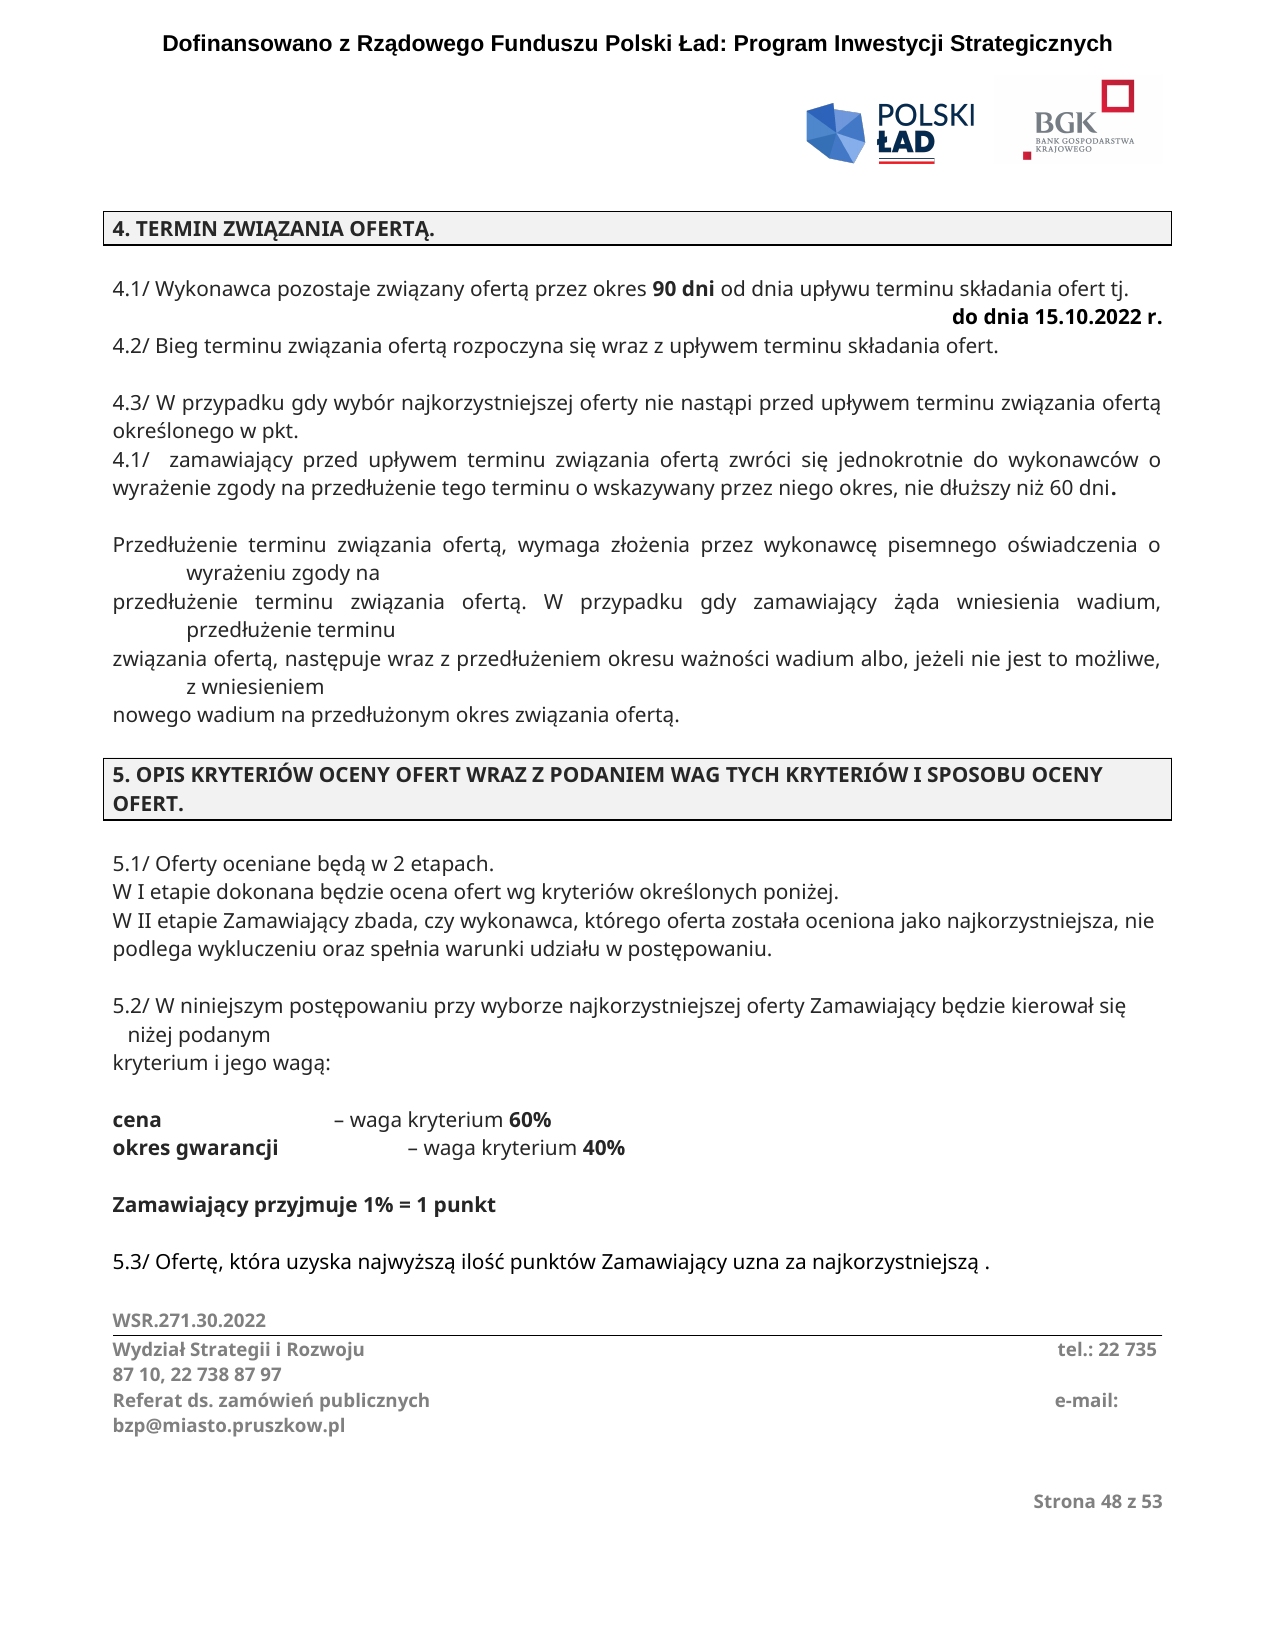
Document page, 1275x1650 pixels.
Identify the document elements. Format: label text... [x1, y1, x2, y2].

text okres gwarancji – waga kryterium 40% [112, 1133, 1162, 1162]
text związania ofertą, następuje wraz z przedłużeniem okresu ważności wadium albo, jeżeli nie jest to możliwe, z wniesieniem [112, 644, 1162, 701]
text 4.1/ Wykonawca pozostaje związany ofertą przez okres 90 dni od dnia upływu terminu składania ofert tj. [112, 274, 1162, 302]
text 5. OPIS KRYTERIÓW OCENY OFERT WRAZ Z PODANIEM WAG TYCH KRYTERIÓW I SPOSOBU OCENY OFERT. [104, 759, 1171, 819]
text 4.3/ W przypadku gdy wybór najkorzystniejszej oferty nie nastąpi przed upływem terminu związania ofertą określonego w pkt. [112, 388, 1162, 445]
text cena – waga kryterium 60% [112, 1105, 1162, 1133]
picture [806, 103, 974, 164]
text 5.3/ Ofertę, która uzyska najwyższą ilość punktów Zamawiający uzna za najkorzystniejszą . [112, 1247, 1162, 1276]
text 4. TERMIN ZWIĄZANIA OFERTĄ. [104, 212, 1171, 244]
text 4.1/ zamawiający przed upływem terminu związania ofertą zwróci się jednokrotnie do wykonawców o wyrażenie zgody na przedłużenie tego terminu o wskazywany przez niego okres, nie dłuższy niż 60 dni. [112, 445, 1162, 502]
text W I etapie dokonana będzie ocena ofert wg kryteriów określonych poniżej. [112, 877, 1162, 906]
text nowego wadium na przedłużonym okres związania ofertą. [112, 701, 1162, 729]
text 4.2/ Bieg terminu związania ofertą rozpoczyna się wraz z upływem terminu składania ofert. [112, 331, 1162, 359]
text 5.2/ W niniejszym postępowaniu przy wyborze najkorzystniejszej oferty Zamawiający będzie kierował się niżej podanym [112, 991, 1162, 1048]
text 5.1/ Oferty oceniane będą w 2 etapach. [112, 849, 1162, 877]
text kryterium i jego wagą: [112, 1048, 1162, 1077]
text Przedłużenie terminu związania ofertą, wymaga złożenia przez wykonawcę pisemnego oświadczenia o wyrażeniu zgody na [112, 530, 1162, 587]
text do dnia 15.10.2022 r. [112, 302, 1162, 331]
text przedłużenie terminu związania ofertą. W przypadku gdy zamawiający żąda wniesienia wadium, przedłużenie terminu [112, 587, 1162, 644]
picture [994, 75, 1163, 164]
text Zamawiający przyjmuje 1% = 1 punkt [112, 1190, 1162, 1219]
text W II etapie Zamawiający zbada, czy wykonawca, którego oferta została oceniona jako najkorzystniejsza, nie podlega wykluczeniu oraz spełnia warunki udziału w postępowaniu. [112, 906, 1162, 963]
